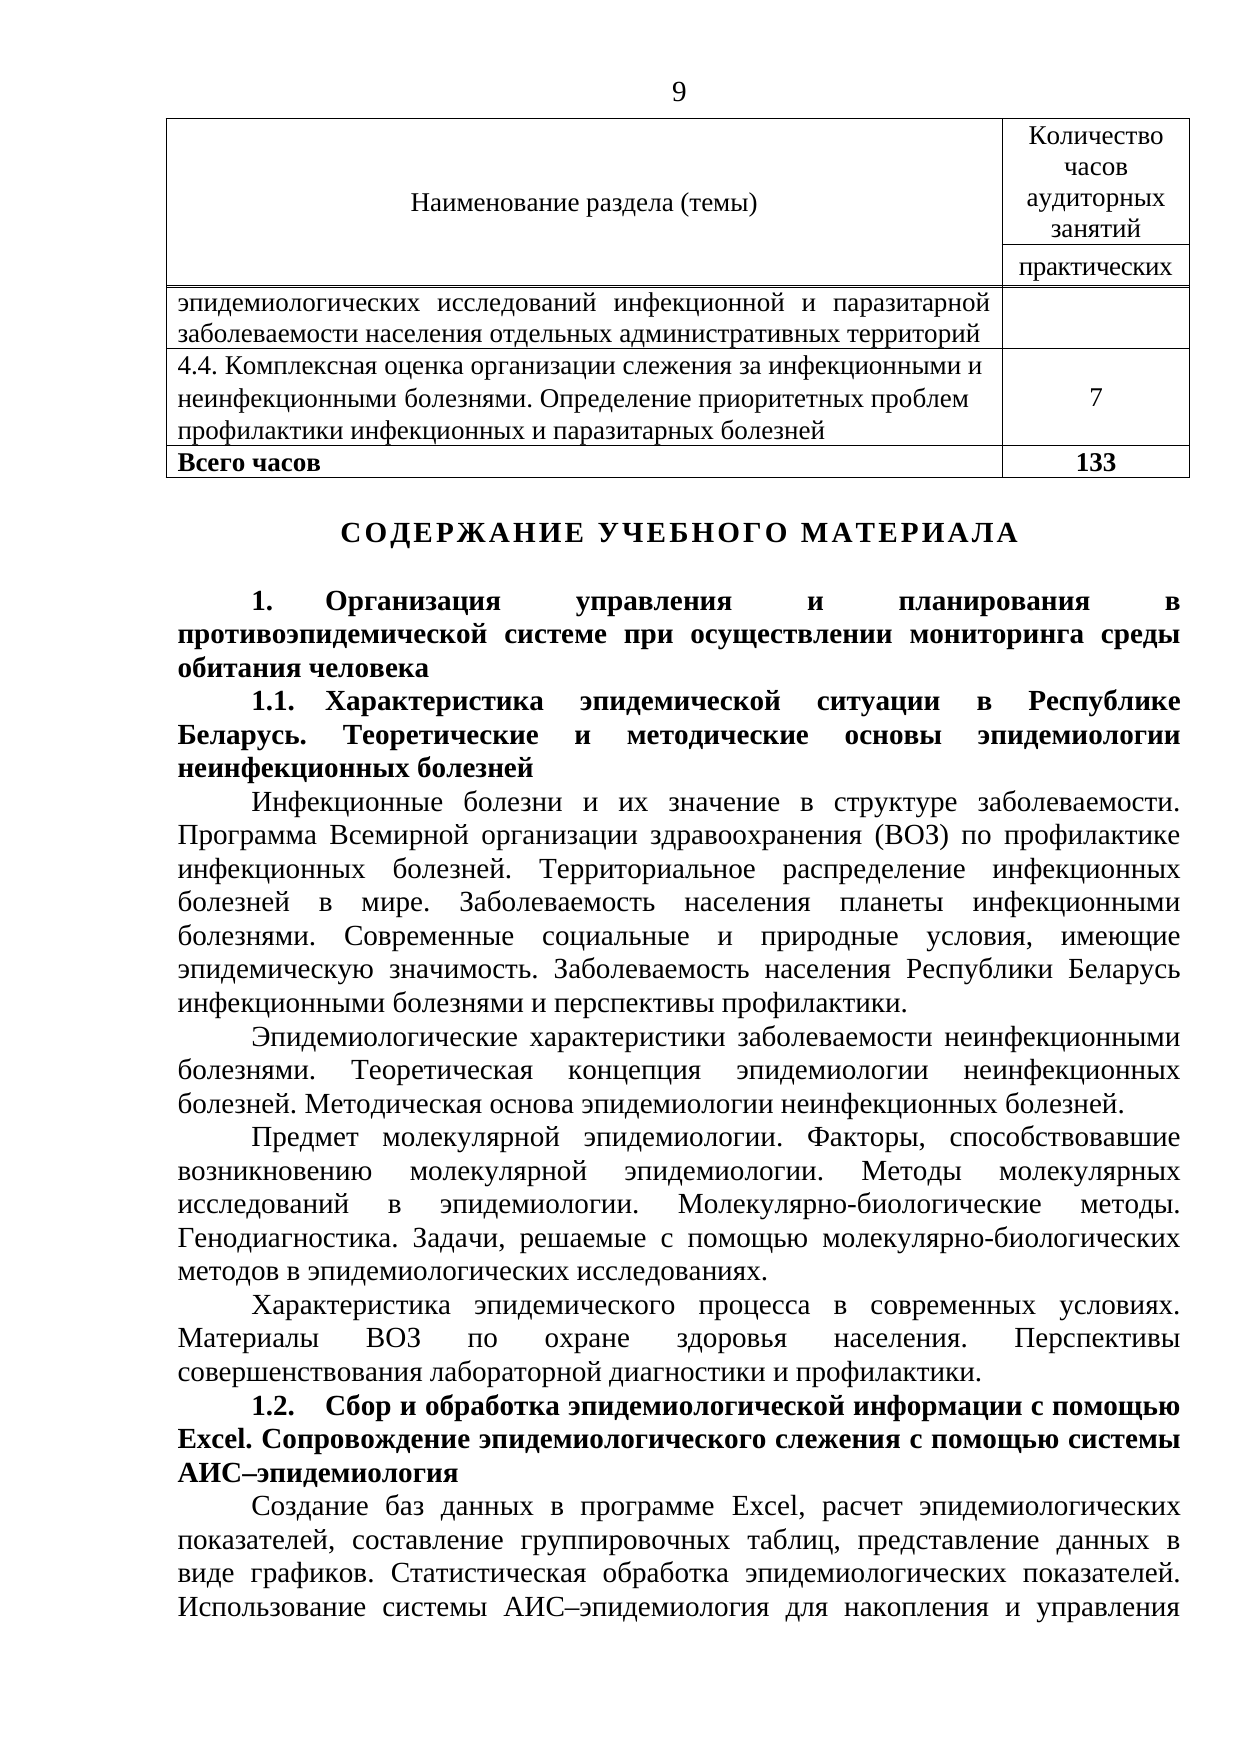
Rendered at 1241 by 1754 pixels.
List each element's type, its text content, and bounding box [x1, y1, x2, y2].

table_cell 7 [1003, 288, 1189, 348]
list Инфекционные болезни и их значение в структуре заболеваемости. Программа Всемирной организации здравоохранения (ВОЗ) по профилактике инфекционных болезней. Территориальное распределение инфекционных болезней в мире. Заболеваемость населения планеты инфекционными болезнями. Современные социальные и природные условия, имеющие эпидемическую значимость. Заболеваемость населения Республики Беларусь инфекционными болезнями и перспективы профилактики. [177, 784, 1181, 1019]
list Характеристика эпидемического процесса в современных условиях. Материалы ВОЗ по охране здоровья населения. Перспективы совершенствования лабораторной диагностики и профилактики. [177, 1287, 1181, 1388]
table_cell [167, 288, 1002, 348]
list 1.1. Характеристика эпидемической ситуации в Республике Беларусь. Теоретические и методические основы эпидемиологии неинфекционных болезней [177, 683, 1181, 784]
table_header Количество часов аудиторных занятий [1003, 119, 1189, 244]
table_cell 7 [1003, 349, 1189, 445]
list Эпидемиологические характеристики заболеваемости неинфекционными болезнями. Теоретическая концепция эпидемиологии неинфекционных болезней. Методическая основа эпидемиологии неинфекционных болезней. [177, 1019, 1181, 1119]
table_header Наименование раздела (темы) [167, 119, 1002, 285]
table_cell практических [1003, 245, 1189, 285]
list 1.2. Сбор и обработка эпидемиологической информации с помощью Excel. Сопровождение эпидемиологического слежения с помощью системы АИС–эпидемиология [177, 1388, 1181, 1488]
list Организация управления и планирования в противоэпидемической системе при осуществлении мониторинга среды обитания человека [177, 583, 1181, 683]
table_cell 4.4. Комплексная оценка организации слежения за инфекционными и неинфекционными болезнями. Определение приоритетных проблем профилактики инфекционных и паразитарных болезней [167, 349, 1002, 445]
list Предмет молекулярной эпидемиологии. Факторы, способствовавшие возникновению молекулярной эпидемиологии. Методы молекулярных исследований в эпидемиологии. Молекулярно-биологические методы. Генодиагностика. Задачи, решаемые с помощью молекулярно-биологических методов в эпидемиологических исследованиях. [177, 1119, 1181, 1287]
text СОДЕРЖАНИЕ УЧЕБНОГО МАТЕРИАЛА [177, 516, 1181, 549]
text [177, 1488, 1181, 1622]
table_cell 133 [1003, 446, 1189, 477]
table_cell Всего часов [167, 446, 1002, 477]
